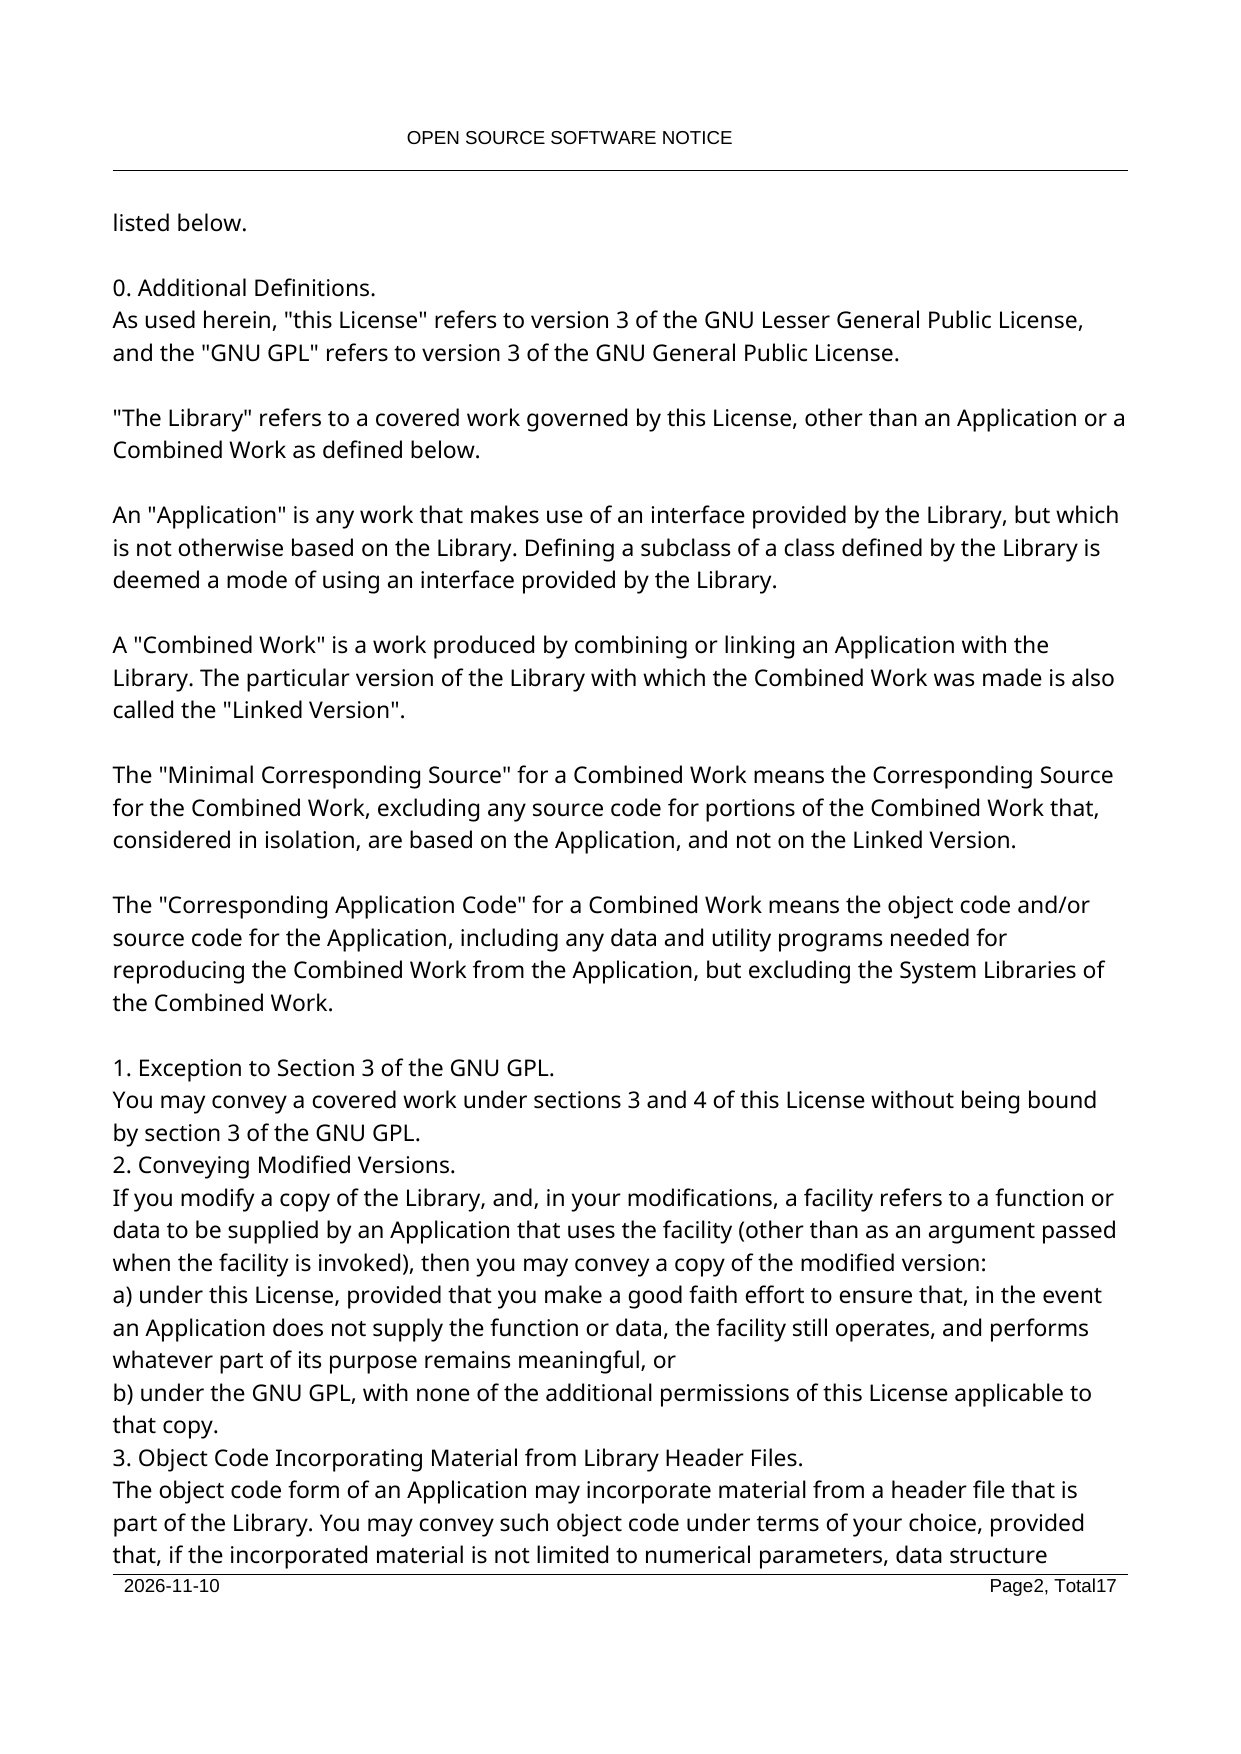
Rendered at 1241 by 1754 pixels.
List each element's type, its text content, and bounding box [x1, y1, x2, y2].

text 0. Additional Definitions. [112, 271, 1128, 304]
text "The Library" refers to a covered work governed by this License, other than an Application or a Combined Work as defined below. [112, 401, 1128, 466]
text b) under the GNU GPL, with none of the additional permissions of this License applicable to that copy. [112, 1376, 1128, 1441]
text As used herein, "this License" refers to version 3 of the GNU Lesser General Public License, and the "GNU GPL" refers to version 3 of the GNU General Public License. [112, 304, 1128, 369]
text A "Combined Work" is a work produced by combining or linking an Application with the Library. The particular version of the Library with which the Combined Work was made is also called the "Linked Version". [112, 629, 1128, 726]
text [112, 1474, 1128, 1571]
text 2. Conveying Modified Versions. [112, 1149, 1128, 1181]
text 3. Object Code Incorporating Material from Library Header Files. [112, 1441, 1128, 1474]
text 1. Exception to Section 3 of the GNU GPL. [112, 1051, 1128, 1084]
text a) under this License, provided that you make a good faith effort to ensure that, in the event an Application does not supply the function or data, the facility still operates, and performs whatever part of its purpose remains meaningful, or [112, 1279, 1128, 1376]
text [112, 206, 1128, 239]
text The "Corresponding Application Code" for a Combined Work means the object code and/or source code for the Application, including any data and utility programs needed for reproducing the Combined Work from the Application, but excluding the System Libraries of the Combined Work. [112, 889, 1128, 1019]
text If you modify a copy of the Library, and, in your modifications, a facility refers to a function or data to be supplied by an Application that uses the facility (other than as an argument passed when the facility is invoked), then you may convey a copy of the modified version: [112, 1181, 1128, 1279]
text An "Application" is any work that makes use of an interface provided by the Library, but which is not otherwise based on the Library. Defining a subclass of a class defined by the Library is deemed a mode of using an interface provided by the Library. [112, 499, 1128, 596]
text You may convey a covered work under sections 3 and 4 of this License without being bound by section 3 of the GNU GPL. [112, 1084, 1128, 1149]
text The "Minimal Corresponding Source" for a Combined Work means the Corresponding Source for the Combined Work, excluding any source code for portions of the Combined Work that, considered in isolation, are based on the Application, and not on the Linked Version. [112, 759, 1128, 856]
